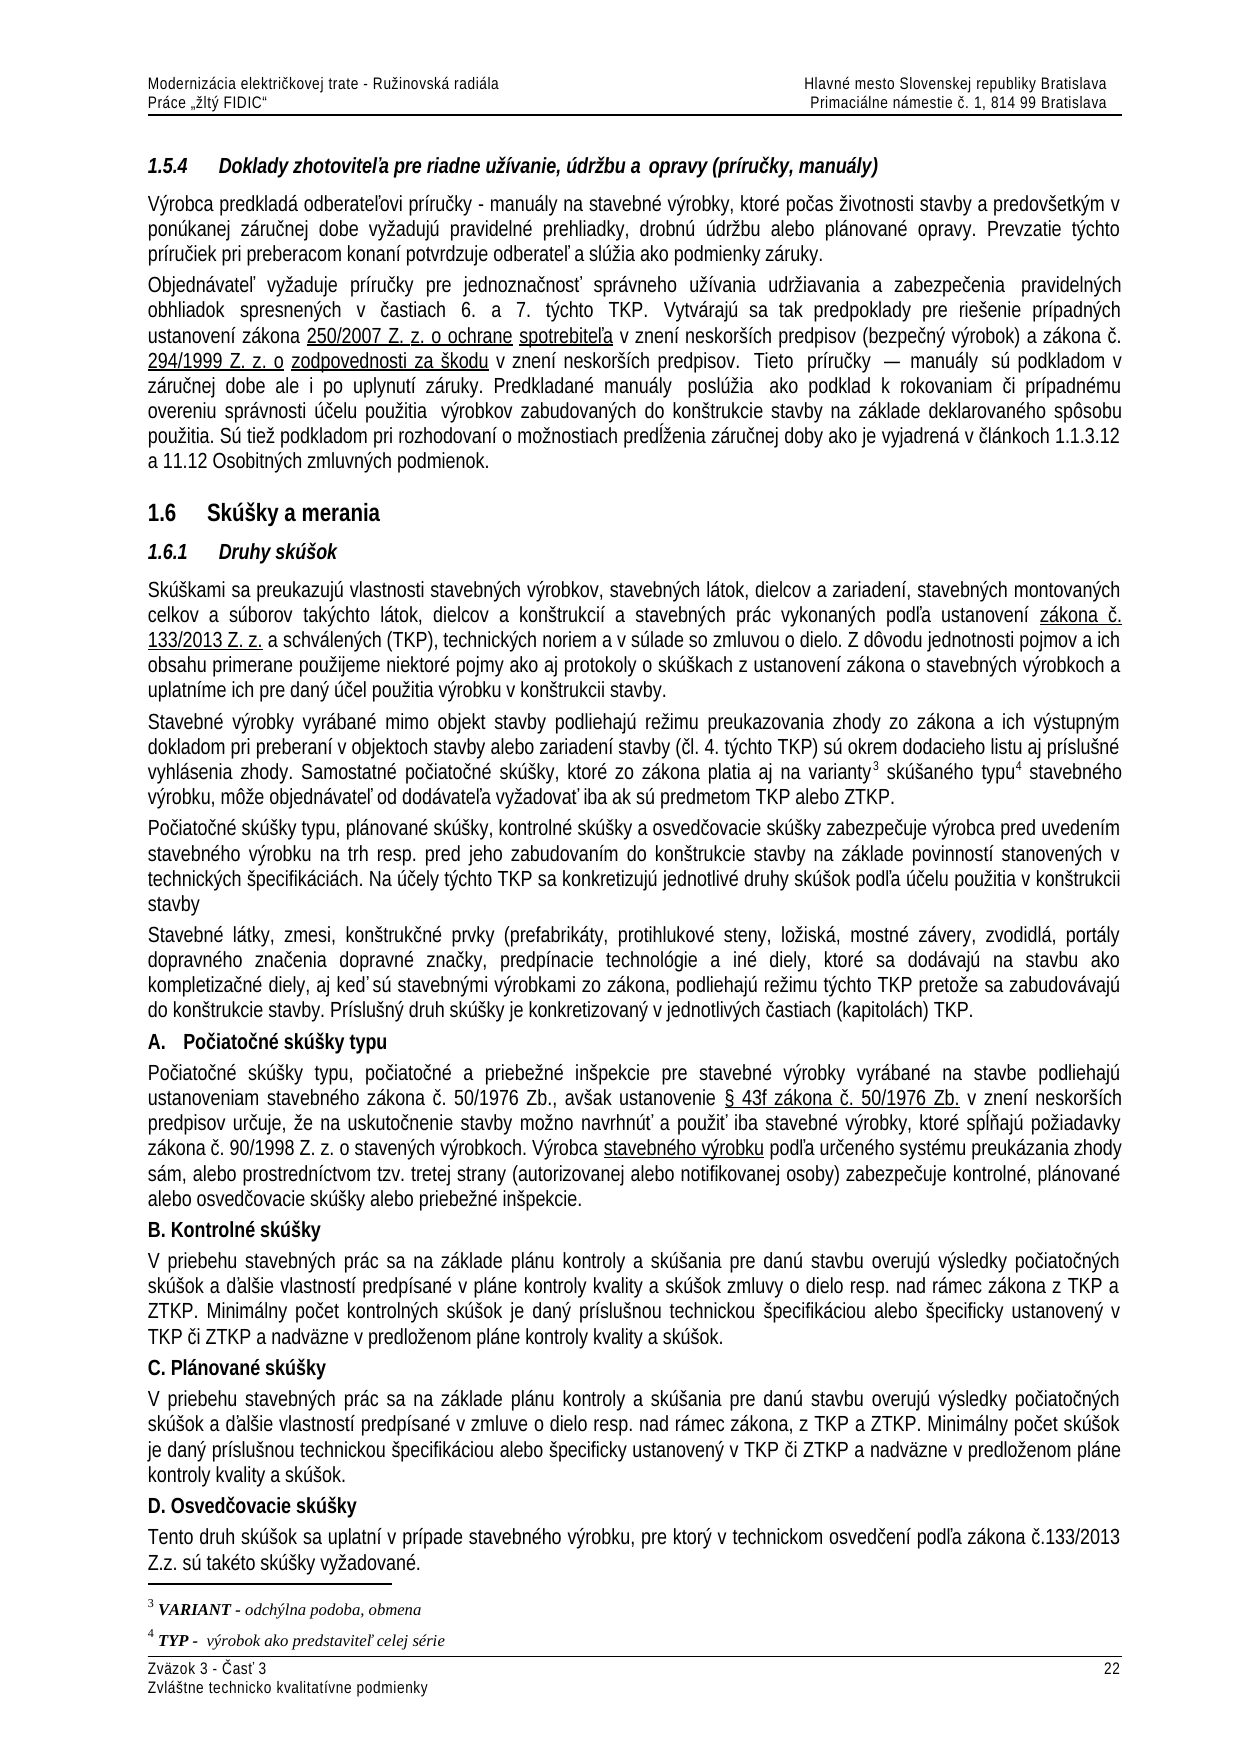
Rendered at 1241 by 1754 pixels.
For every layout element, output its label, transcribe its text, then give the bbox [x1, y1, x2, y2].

text Stavebné výrobky vyrábané mimo objekt stavby podliehajú režimu preukazovania zhody zo zákona a ich výstupným dokladom pri preberaní v objektoch stavby alebo zariadení stavby (čl. 4. týchto TKP) sú okrem dodacieho listu aj príslušné vyhlásenia zhody. Samostatné počiatočné skúšky, ktoré zo zákona platia aj na varianty skúšaného typu stavebného výrobku, môže objednávateľ od dodávateľa vyžadovať iba ak sú predmetom TKP alebo ZTKP. [148, 709, 1122, 809]
text V priebehu stavebných prác sa na základe plánu kontroly a skúšania pre danú stavbu overujú výsledky počiatočných skúšok a ďalšie vlastností predpísané v zmluve o dielo resp. nad rámec zákona, z TKP a ZTKP. Minimálny počet skúšok je daný príslušnou technickou špecifikáciou alebo špecificky ustanovený v TKP či ZTKP a nadväzne v predloženom pláne kontroly kvality a skúšok. [148, 1386, 1122, 1487]
subtitle Skúšky a merania [148, 498, 1122, 527]
subtitle Druhy skúšok [148, 539, 1122, 564]
text A. Počiatočné skúšky typu [148, 1029, 1122, 1054]
text Stavebné látky, zmesi, konštrukčné prvky (prefabrikáty, protihlukové steny, ložiská, mostné závery, zvodidlá, portály dopravného značenia dopravné značky, predpínacie technológie a iné diely, ktoré sa dodávajú na stavbu ako kompletizačné diely, aj keď sú stavebnými výrobkami zo zákona, podliehajú režimu týchto TKP pretože sa zabudovávajú do konštrukcie stavby. Príslušný druh skúšky je konkretizovaný v jednotlivých častiach (kapitolách) TKP. [148, 922, 1122, 1022]
text Tento druh skúšok sa uplatní v prípade stavebného výrobku, pre ktorý v technickom osvedčení podľa zákona č.133/2013 Z.z. sú takéto skúšky vyžadované. [148, 1524, 1122, 1574]
text Počiatočné skúšky typu, plánované skúšky, kontrolné skúšky a osvedčovacie skúšky zabezpečuje výrobca pred uvedením stavebného výrobku na trh resp. pred jeho zabudovaním do konštrukcie stavby na základe povinností stanovených v technických špecifikáciách. Na účely týchto TKP sa konkretizujú jednotlivé druhy skúšok podľa účelu použitia v konštrukcii stavby [148, 815, 1122, 916]
text B. Kontrolné skúšky [148, 1217, 1122, 1242]
text Počiatočné skúšky typu, počiatočné a priebežné inšpekcie pre stavebné výrobky vyrábané na stavbe podliehajú ustanoveniam stavebného zákona č. 50/1976 Zb., avšak ustanovenie § 43f zákona č. 50/1976 Zb. v znení neskorších predpisov určuje, že na uskutočnenie stavby možno navrhnúť a použiť iba stavebné výrobky, ktoré spĺňajú požiadavky zákona č. 90/1998 Z. z. o stavených výrobkoch. Výrobca stavebného výrobku podľa určeného systému preukázania zhody sám, alebo prostredníctvom tzv. tretej strany (autorizovanej alebo notifikovanej osoby) zabezpečuje kontrolné, plánované alebo osvedčovacie skúšky alebo priebežné inšpekcie. [148, 1060, 1122, 1211]
text C. Plánované skúšky [148, 1355, 1122, 1380]
text D. Osvedčovacie skúšky [148, 1493, 1122, 1518]
subtitle Doklady zhotoviteľa pre riadne užívanie, údržbu a opravy (príručky, manuály) [148, 153, 1122, 178]
text Výrobca predkladá odberateľovi príručky - manuály na stavebné výrobky, ktoré počas životnosti stavby a predovšetkým v ponúkanej záručnej dobe vyžadujú pravidelné prehliadky, drobnú údržbu alebo plánované opravy. Prevzatie týchto príručiek pri preberacom konaní potvrdzuje odberateľ a slúžia ako podmienky záruky. [148, 191, 1122, 266]
text V priebehu stavebných prác sa na základe plánu kontroly a skúšania pre danú stavbu overujú výsledky počiatočných skúšok a ďalšie vlastností predpísané v pláne kontroly kvality a skúšok zmluvy o dielo resp. nad rámec zákona z TKP a ZTKP. Minimálny počet kontrolných skúšok je daný príslušnou technickou špecifikáciou alebo špecificky ustanovený v TKP či ZTKP a nadväzne v predloženom pláne kontroly kvality a skúšok. [148, 1248, 1122, 1349]
text Objednávateľ vyžaduje príručky pre jednoznačnosť správneho užívania udržiavania a zabezpečenia pravidelných obhliadok spresnených v častiach 6. a 7. týchto TKP. Vytvárajú sa tak predpoklady pre riešenie prípadných ustanovení zákona 250/2007 Z. z. o ochrane spotrebiteľa v znení neskorších predpisov (bezpečný výrobok) a zákona č. 294/1999 Z. z. o zodpovednosti za škodu v znení neskorších predpisov. Tieto príručky – manuály sú podkladom v záručnej dobe ale i po uplynutí záruky. Predkladané manuály poslúžia ako podklad k rokovaniam či prípadnému overeniu správnosti účelu použitia výrobkov zabudovaných do konštrukcie stavby na základe deklarovaného spôsobu použitia. Sú tiež podkladom pri rozhodovaní o možnostiach predĺženia záručnej doby ako je vyjadrená v článkoch 1.1.3.12 a 11.12 Osobitných zmluvných podmienok. [148, 272, 1122, 473]
text Skúškami sa preukazujú vlastnosti stavebných výrobkov, stavebných látok, dielcov a zariadení, stavebných montovaných celkov a súborov takýchto látok, dielcov a konštrukcií a stavebných prác vykonaných podľa ustanovení zákona č. 133/2013 Z. z. a schválených (TKP), technických noriem a v súlade so zmluvou o dielo. Z dôvodu jednotnosti pojmov a ich obsahu primerane použijeme niektoré pojmy ako aj protokoly o skúškach z ustanovení zákona o stavebných výrobkoch a uplatníme ich pre daný účel použitia výrobku v konštrukcii stavby. [148, 577, 1122, 702]
